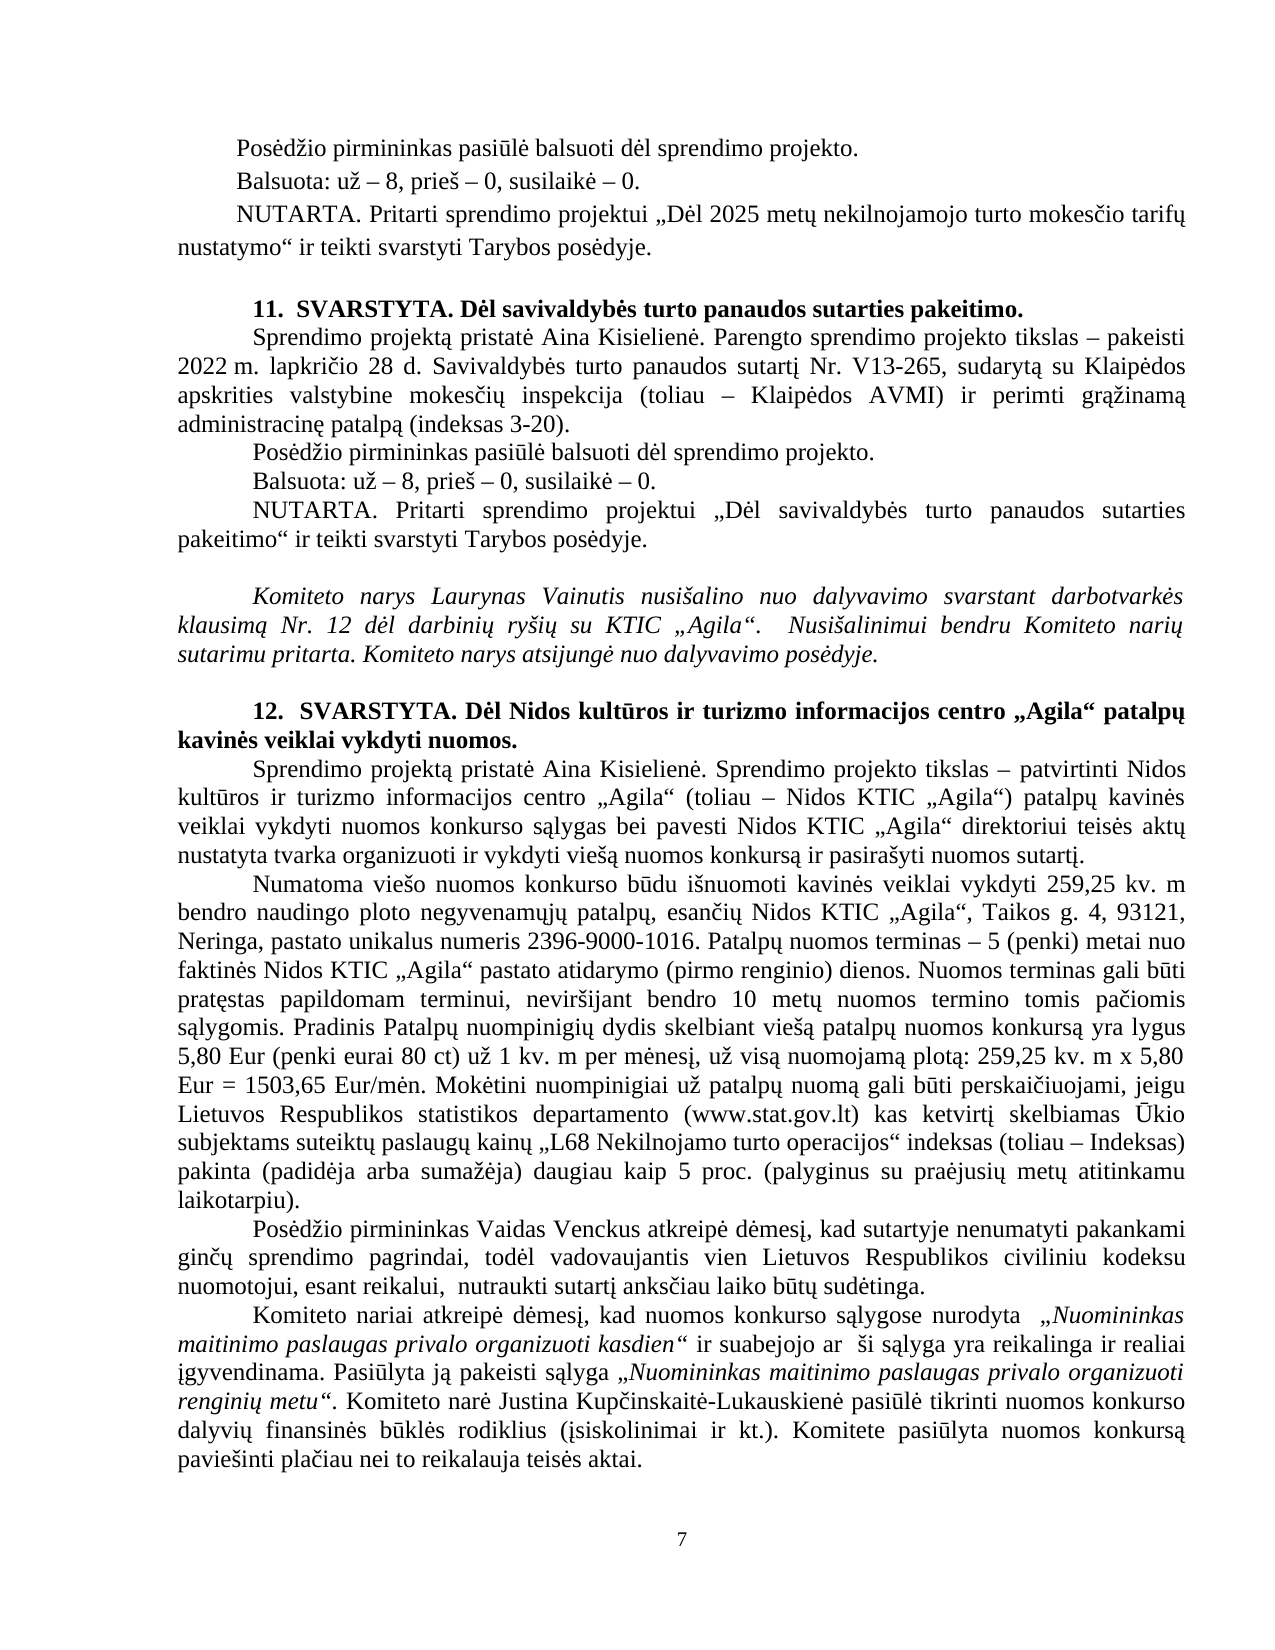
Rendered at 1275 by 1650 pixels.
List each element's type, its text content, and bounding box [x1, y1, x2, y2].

text Posėdžio pirmininkas pasiūlė balsuoti dėl sprendimo projekto. [177, 437, 1186, 466]
text Balsuota: už – 8, prieš – 0, susilaikė – 0. [177, 166, 1186, 195]
text NUTARTA. Pritarti sprendimo projektui „Dėl savivaldybės turto panaudos sutarties pakeitimo“ ir teikti svarstyti Tarybos posėdyje. [177, 495, 1186, 552]
text Sprendimo projektą pristatė Aina Kisielienė. Parengto sprendimo projekto tikslas – pakeisti 2022 m. lapkričio 28 d. Savivaldybės turto panaudos sutartį Nr. V13-265, sudarytą su Klaipėdos apskrities valstybine mokesčių inspekcija (toliau – Klaipėdos AVMI) ir perimti grąžinamą administracinę patalpą (indeksas 3-20). [177, 322, 1186, 437]
text 12. SVARSTYTA. Dėl Nidos kultūros ir turizmo informacijos centro „Agila“ patalpų kavinės veiklai vykdyti nuomos. [177, 696, 1186, 754]
text Komiteto nariai atkreipė dėmesį, kad nuomos konkurso sąlygose nurodyta „Nuomininkas maitinimo paslaugas privalo organizuoti kasdien“ ir suabejojo ar ši sąlyga yra reikalinga ir realiai įgyvendinama. Pasiūlyta ją pakeisti sąlyga „Nuomininkas maitinimo paslaugas privalo organizuoti renginių metu“. Komiteto narė Justina Kupčinskaitė-Lukauskienė pasiūlė tikrinti nuomos konkurso dalyvių finansinės būklės rodiklius (įsiskolinimai ir kt.). Komitete pasiūlyta nuomos konkursą paviešinti plačiau nei to reikalauja teisės aktai. [177, 1300, 1186, 1472]
text NUTARTA. Pritarti sprendimo projektui „Dėl 2025 metų nekilnojamojo turto mokesčio tarifų nustatymo“ ir teikti svarstyti Tarybos posėdyje. [177, 199, 1186, 261]
text Sprendimo projektą pristatė Aina Kisielienė. Sprendimo projekto tikslas – patvirtinti Nidos kultūros ir turizmo informacijos centro „Agila“ (toliau – Nidos KTIC „Agila“) patalpų kavinės veiklai vykdyti nuomos konkurso sąlygas bei pavesti Nidos KTIC „Agila“ direktoriui teisės aktų nustatyta tvarka organizuoti ir vykdyti viešą nuomos konkursą ir pasirašyti nuomos sutartį. [177, 754, 1186, 869]
text Posėdžio pirmininkas Vaidas Venckus atkreipė dėmesį, kad sutartyje nenumatyti pakankami ginčų sprendimo pagrindai, todėl vadovaujantis vien Lietuvos Respublikos civiliniu kodeksu nuomotojui, esant reikalui, nutraukti sutartį anksčiau laiko būtų sudėtinga. [177, 1214, 1186, 1300]
text Posėdžio pirmininkas pasiūlė balsuoti dėl sprendimo projekto. [177, 133, 1186, 162]
text Numatoma viešo nuomos konkurso būdu išnuomoti kavinės veiklai vykdyti 259,25 kv. m bendro naudingo ploto negyvenamųjų patalpų, esančių Nidos KTIC „Agila“, Taikos g. 4, 93121, Neringa, pastato unikalus numeris 2396-9000-1016. Patalpų nuomos terminas – 5 (penki) metai nuo faktinės Nidos KTIC „Agila“ pastato atidarymo (pirmo renginio) dienos. Nuomos terminas gali būti pratęstas papildomam terminui, neviršijant bendro 10 metų nuomos termino tomis pačiomis sąlygomis. Pradinis Patalpų nuompinigių dydis skelbiant viešą patalpų nuomos konkursą yra lygus 5,80 Eur (penki eurai 80 ct) už 1 kv. m per mėnesį, už visą nuomojamą plotą: 259,25 kv. m x 5,80 Eur = 1503,65 Eur/mėn. Mokėtini nuompinigiai už patalpų nuomą gali būti perskaičiuojami, jeigu Lietuvos Respublikos statistikos departamento (www.stat.gov.lt) kas ketvirtį skelbiamas Ūkio subjektams suteiktų paslaugų kainų „L68 Nekilnojamo turto operacijos“ indeksas (toliau – Indeksas) pakinta (padidėja arba sumažėja) daugiau kaip 5 proc. (palyginus su praėjusių metų atitinkamu laikotarpiu). [177, 869, 1186, 1214]
text Balsuota: už – 8, prieš – 0, susilaikė – 0. [177, 466, 1186, 495]
text 11. SVARSTYTA. Dėl savivaldybės turto panaudos sutarties pakeitimo. [177, 294, 1186, 322]
text Komiteto narys Laurynas Vainutis nusišalino nuo dalyvavimo svarstant darbotvarkės klausimą Nr. 12 dėl darbinių ryšių su KTIC „Agila“. Nusišalinimui bendru Komiteto narių sutarimu pritarta. Komiteto narys atsijungė nuo dalyvavimo posėdyje. [177, 581, 1186, 667]
